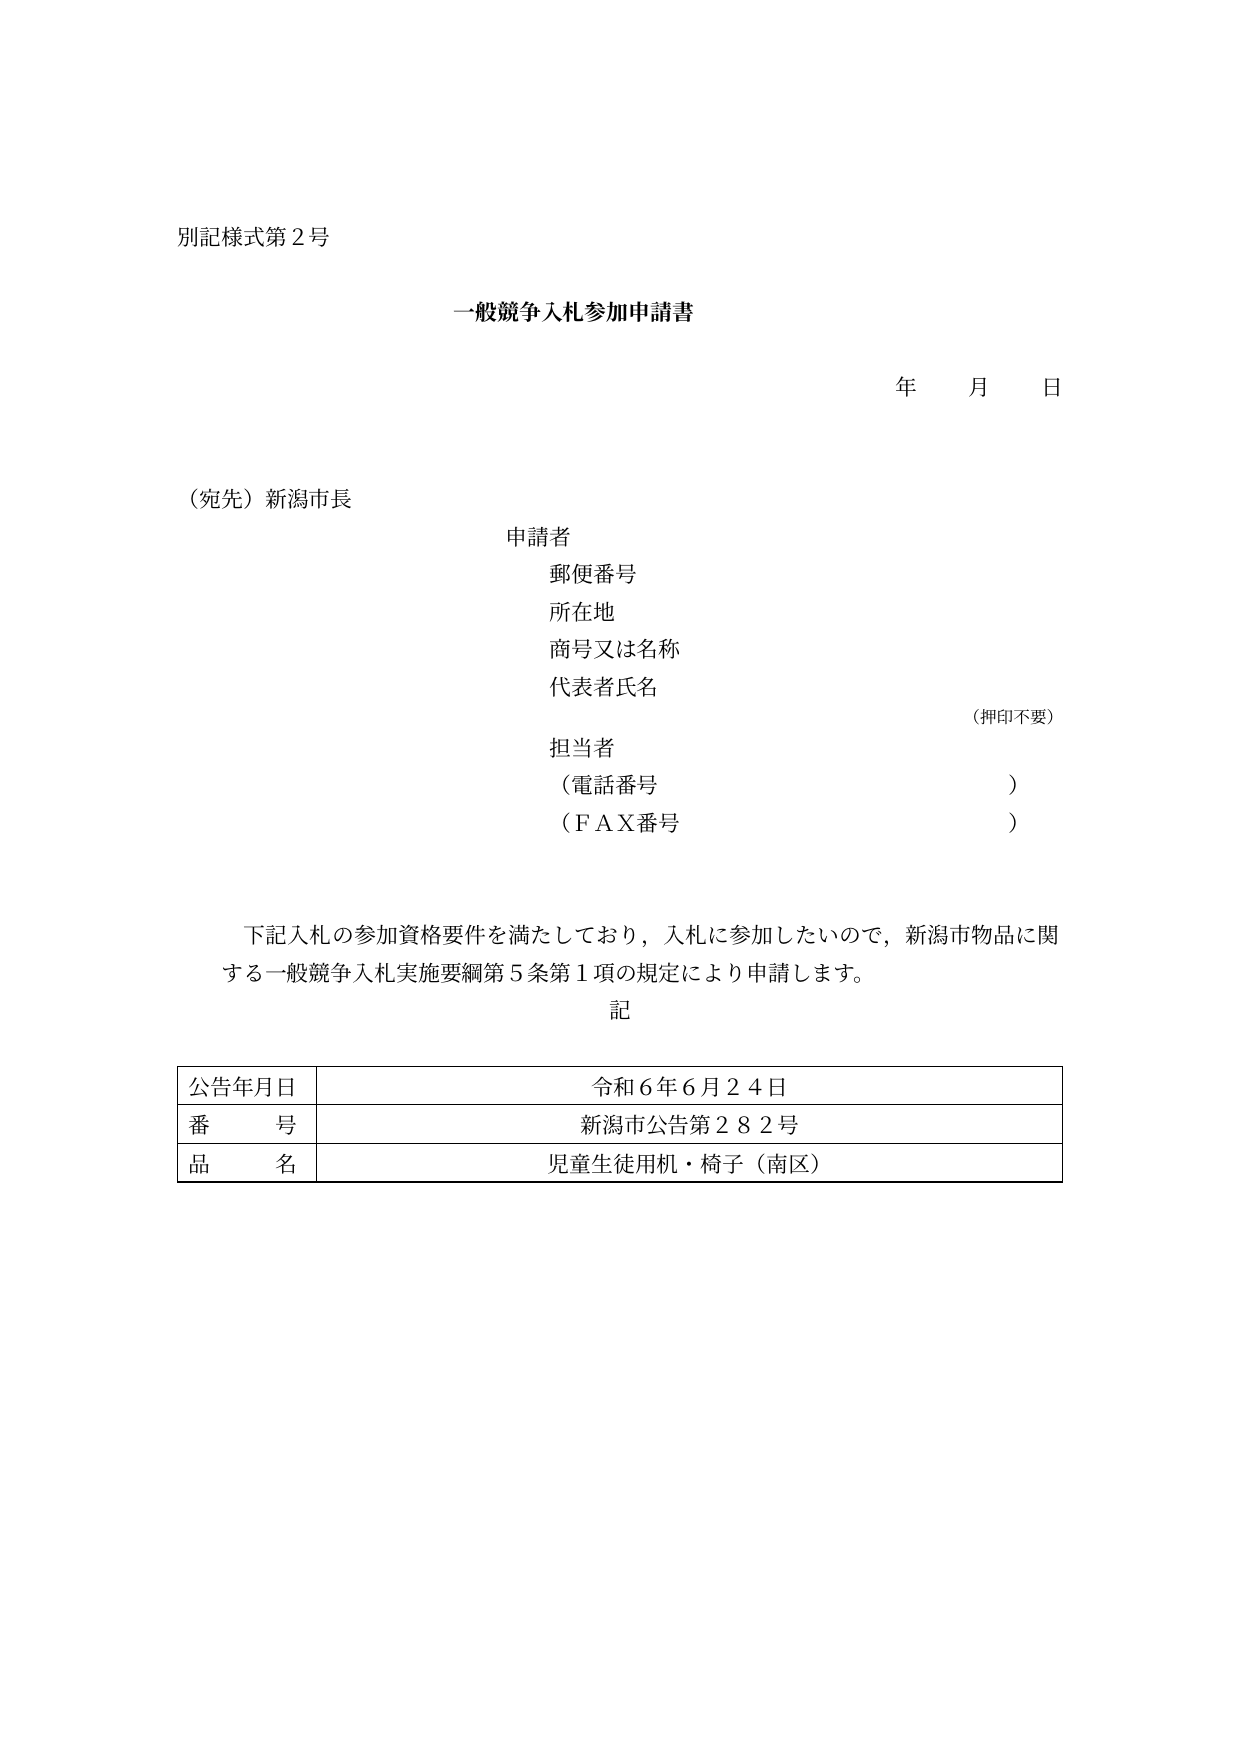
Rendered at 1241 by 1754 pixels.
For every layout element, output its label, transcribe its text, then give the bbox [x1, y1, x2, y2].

text 郵便番号 [549, 554, 1063, 592]
text （宛先）新潟市長 [177, 479, 1063, 517]
text （押印不要） [571, 704, 1063, 728]
text 一般競争入札参加申請書 [387, 292, 1063, 329]
table_header 令和６年６月２４日 [317, 1067, 1062, 1104]
table_cell 児童生徒用机・椅子（南区） [317, 1144, 1062, 1181]
text 下記入札の参加資格要件を満たしており，入札に参加したいので，新潟市物品に関する一般競争入札実施要綱第５条第１項の規定により申請します。 [177, 916, 1063, 991]
text 担当者 [177, 728, 1063, 766]
text 申請者 [177, 517, 1063, 554]
table_cell 番 号 [178, 1105, 316, 1143]
text 年 月 日 [387, 367, 1063, 442]
text （ＦＡＸ番号 ） [177, 803, 1059, 841]
table_cell 新潟市公告第２８２号 [317, 1105, 1062, 1143]
text 別記様式第２号 [177, 217, 1063, 254]
subtitle 記 [177, 991, 1063, 1028]
text 所在地 [177, 592, 1063, 629]
text 商号又は名称 [177, 629, 1063, 667]
table_cell 品 名 [178, 1144, 316, 1181]
text 代表者氏名 [177, 667, 1077, 704]
table_header 公告年月日 [178, 1067, 316, 1104]
text （電話番号 ） [177, 766, 1063, 803]
